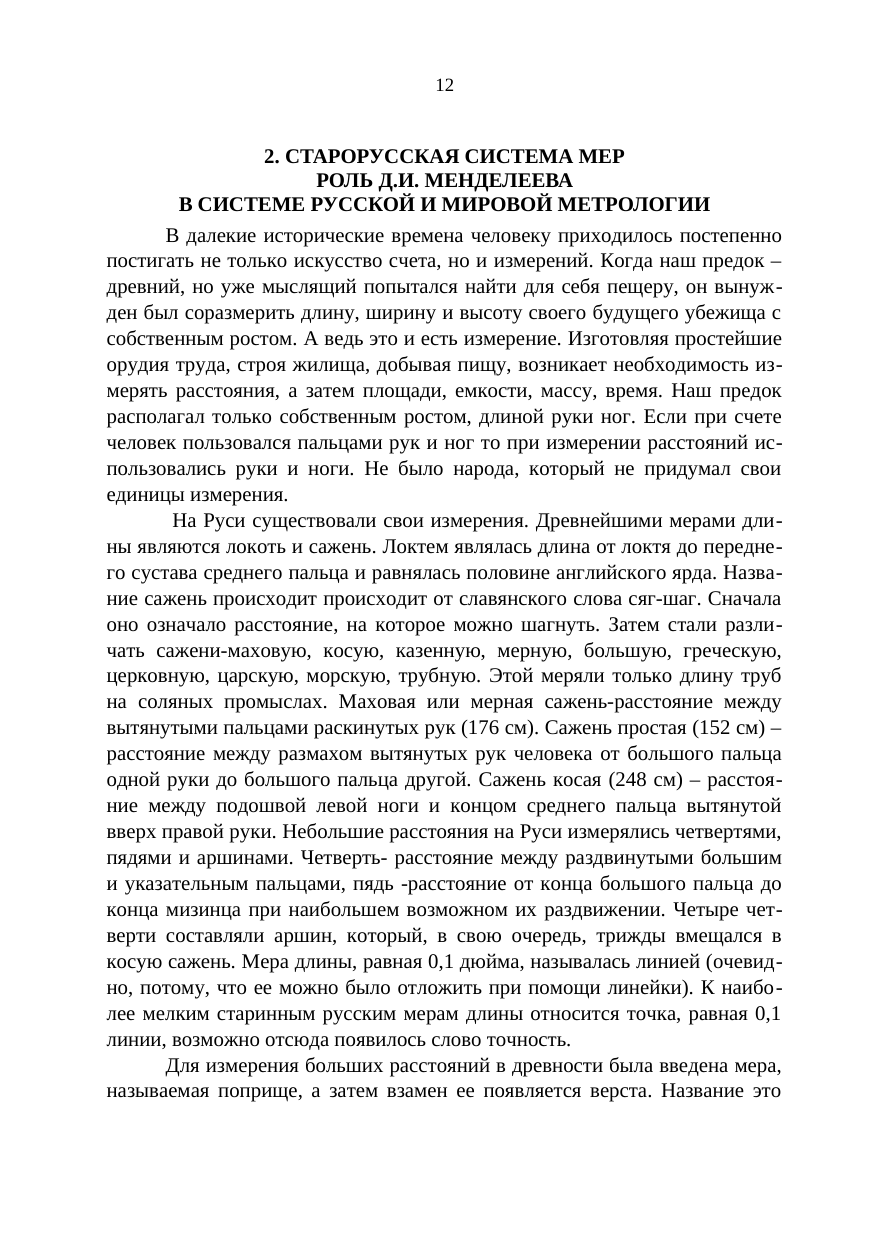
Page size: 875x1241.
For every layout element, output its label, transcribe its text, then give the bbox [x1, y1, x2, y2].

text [106, 1052, 782, 1102]
text В далекие исторические времена человеку приходилось постепенно постигать не только искусство счета, но и измерений. Когда наш предок – древний, но уже мыслящий попытался найти для себя пещеру, он вынужден был соразмерить длину, ширину и высоту своего будущего убежища с собственным ростом. А ведь это и есть измерение. Изготовляя простейшие орудия труда, строя жилища, добывая пищу, возникает необходимость измерять расстояния, а затем площади, емкости, массу, время. Наш предок располагал только собственным ростом, длиной руки ног. Если при счете человек пользовался пальцами рук и ног то при измерении расстояний использовались руки и ноги. Не было народа, который не придумал свои единицы измерения. [106, 222, 782, 506]
text На Руси существовали свои измерения. Древнейшими мерами длины являются локоть и сажень. Локтем являлась длина от локтя до переднего сустава среднего пальца и равнялась половине английского ярда. Название сажень происходит происходит от славянского слова сяг-шаг. Сначала оно означало расстояние, на которое можно шагнуть. Затем стали различать сажени-маховую, косую, казенную, мерную, большую, греческую, церковную, царскую, морскую, трубную. Этой меряли только длину труб на соляных промыслах. Маховая или мерная сажень-расстояние между вытянутыми пальцами раскинутых рук (176 см). Сажень простая (152 см) – расстояние между размахом вытянутых рук человека от большого пальца одной руки до большого пальца другой. Сажень косая (248 см) – расстояние между подошвой левой ноги и концом среднего пальца вытянутой вверх правой руки. Небольшие расстояния на Руси измерялись четвертями, пядями и аршинами. Четверть- расстояние между раздвинутыми большим и указательным пальцами, пядь -расстояние от конца большого пальца до конца мизинца при наибольшем возможном их раздвижении. Четыре четверти составляли аршин, который, в свою очередь, трижды вмещался в косую сажень. Мера длины, равная 0,1 дюйма, называлась линией (очевидно, потому, что ее можно было отложить при помощи линейки). К наиболее мелким старинным русским мерам длины относится точка, равная 0,1 линии, возможно отсюда появилось слово точность. [106, 508, 782, 1051]
subtitle 2. СТАРОРУССКАЯ СИСТЕМА МЕР РОЛЬ Д.И. МЕНДЕЛЕЕВА В СИСТЕМЕ РУССКОЙ И МИРОВОЙ МЕТРОЛОГИИ [106, 144, 782, 216]
